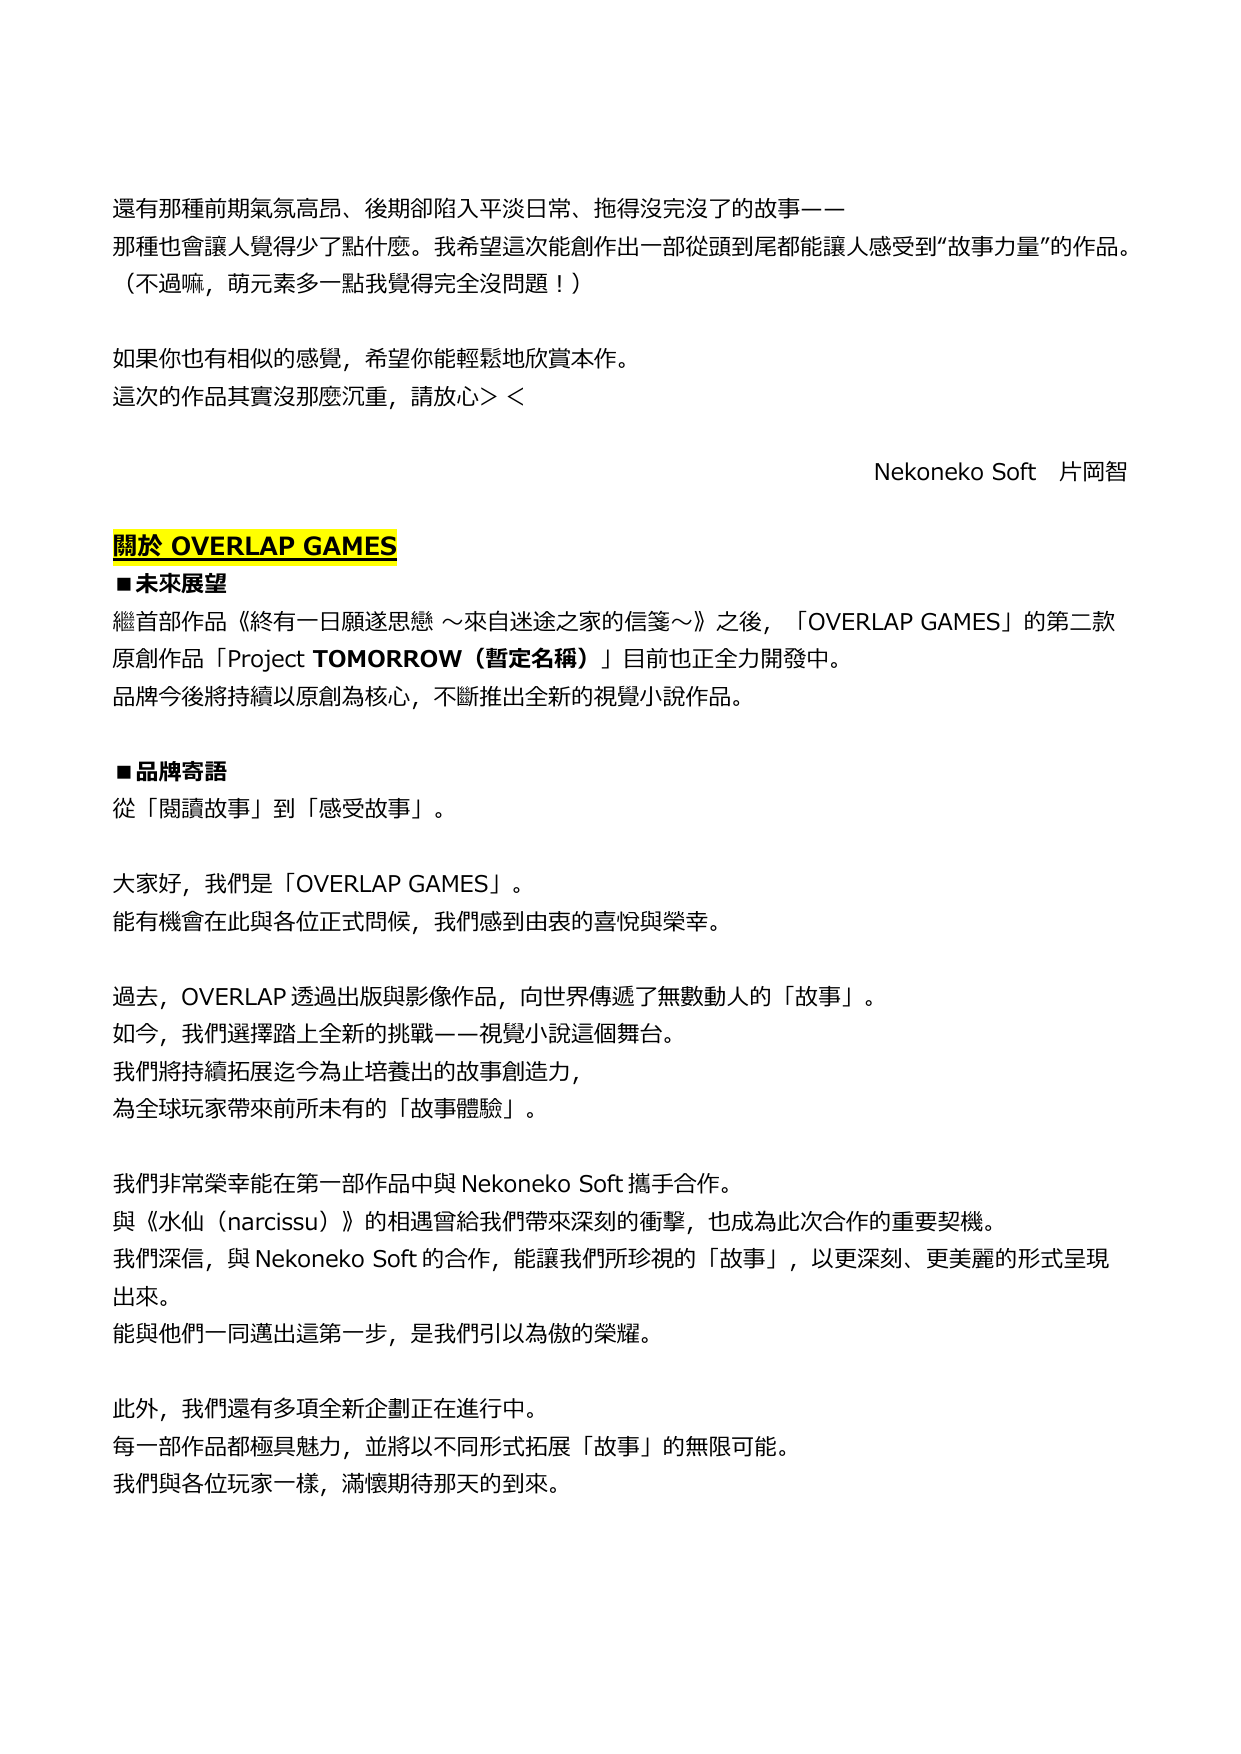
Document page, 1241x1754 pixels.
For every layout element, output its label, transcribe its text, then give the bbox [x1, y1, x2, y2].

text 那種也會讓人覺得少了點什麼。我希望這次能創作出一部從頭到尾都能讓人感受到“故事力量”的作品。 [112, 225, 1128, 262]
text 我們將持續拓展迄今為止培養出的故事創造力， [112, 1050, 1128, 1087]
text 還有那種前期氣氛高昂、後期卻陷入平淡日常、拖得沒完沒了的故事—— [112, 187, 1128, 225]
text ■未來展望 [112, 562, 1128, 600]
text 這次的作品其實沒那麼沉重，請放心＞＜ [112, 375, 1128, 412]
text Nekoneko Soft 片岡智 [112, 450, 1128, 487]
text 繼首部作品《終有一日願遂思戀 ～來自迷途之家的信箋～》之後，「OVERLAP GAMES」的第二款原創作品「Project TOMORROW（暫定名稱）」目前也正全力開發中。 [112, 600, 1128, 675]
text 關於 OVERLAP GAMES [112, 525, 1128, 562]
text 每一部作品都極具魅力，並將以不同形式拓展「故事」的無限可能。 [112, 1425, 1128, 1462]
text ■品牌寄語 [112, 750, 1128, 787]
text 過去，OVERLAP透過出版與影像作品，向世界傳遞了無數動人的「故事」。 [112, 975, 1128, 1012]
text 我們深信，與Nekoneko Soft的合作，能讓我們所珍視的「故事」，以更深刻、更美麗的形式呈現出來。 [112, 1237, 1128, 1312]
text 與《水仙（narcissu）》的相遇曾給我們帶來深刻的衝擊，也成為此次合作的重要契機。 [112, 1200, 1128, 1237]
text 從「閱讀故事」到「感受故事」。 [112, 787, 1128, 825]
text 如果你也有相似的感覺，希望你能輕鬆地欣賞本作。 [112, 337, 1128, 375]
text 品牌今後將持續以原創為核心，不斷推出全新的視覺小說作品。 [112, 675, 1128, 712]
text 大家好，我們是「OVERLAP GAMES」。 [112, 862, 1128, 900]
text 我們非常榮幸能在第一部作品中與Nekoneko Soft攜手合作。 [112, 1162, 1128, 1200]
text 能與他們一同邁出這第一步，是我們引以為傲的榮耀。 [112, 1312, 1128, 1350]
text 能有機會在此與各位正式問候，我們感到由衷的喜悅與榮幸。 [112, 900, 1128, 937]
text 此外，我們還有多項全新企劃正在進行中。 [112, 1387, 1128, 1425]
text 如今，我們選擇踏上全新的挑戰——視覺小說這個舞台。 [112, 1012, 1128, 1050]
text （不過嘛，萌元素多一點我覺得完全沒問題！） [112, 262, 1128, 300]
text 為全球玩家帶來前所未有的「故事體驗」。 [112, 1087, 1128, 1125]
text 我們與各位玩家一樣，滿懷期待那天的到來。 [112, 1462, 1128, 1500]
